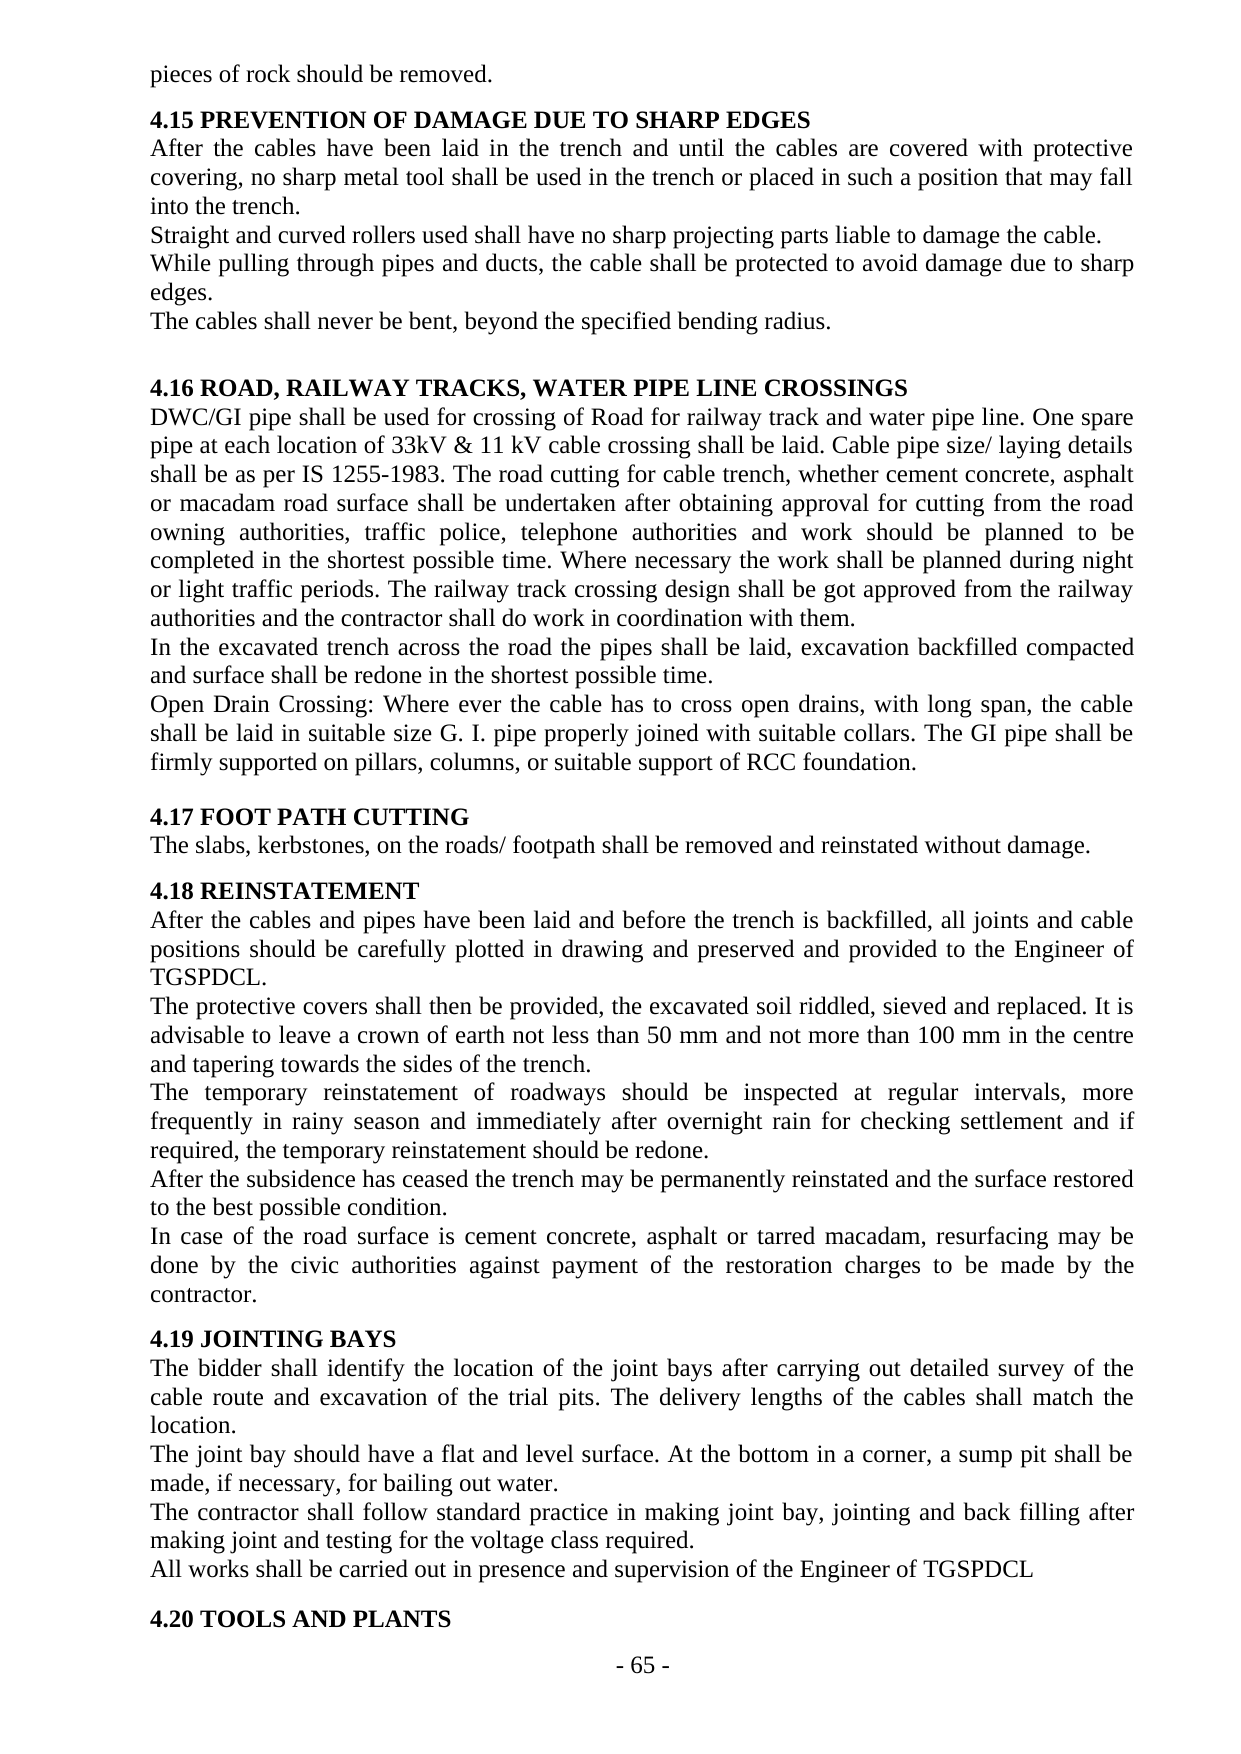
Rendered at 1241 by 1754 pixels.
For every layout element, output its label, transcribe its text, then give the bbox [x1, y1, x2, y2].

text 4.19 JOINTING BAYS [150, 1324, 1135, 1353]
text All works shall be carried out in presence and supervision of the Engineer of TGSPDCL [150, 1554, 1135, 1583]
text The slabs, kerbstones, on the roads/ footpath shall be removed and reinstated without damage. [150, 831, 1135, 859]
text Straight and curved rollers used shall have no sharp projecting parts liable to damage the cable. [150, 220, 1135, 248]
text 4.16 ROAD, RAILWAY TRACKS, WATER PIPE LINE CROSSINGS [150, 373, 1135, 402]
text After the cables have been laid in the trench and until the cables are covered with protective covering, no sharp metal tool shall be used in the trench or placed in such a position that may fall into the trench. [150, 133, 1135, 220]
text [150, 59, 1135, 88]
text 4.17 FOOT PATH CUTTING [150, 802, 1135, 831]
text After the subsidence has ceased the trench may be permanently reinstated and the surface restored to the best possible condition. [150, 1164, 1135, 1221]
text The temporary reinstatement of roadways should be inspected at regular intervals, more frequently in rainy season and immediately after overnight rain for checking settlement and if required, the temporary reinstatement should be redone. [150, 1077, 1135, 1164]
text The protective covers shall then be provided, the excavated soil riddled, sieved and replaced. It is advisable to leave a crown of earth not less than 50 mm and not more than 100 mm in the centre and tapering towards the sides of the trench. [150, 991, 1135, 1077]
text In the excavated trench across the road the pipes shall be laid, excavation backfilled compacted and surface shall be redone in the shortest possible time. [150, 632, 1135, 689]
text The joint bay should have a flat and level surface. At the bottom in a corner, a sump pit shall be made, if necessary, for bailing out water. [150, 1439, 1135, 1497]
text 4.18 REINSTATEMENT [150, 876, 1135, 905]
text In case of the road surface is cement concrete, asphalt or tarred macadam, resurfacing may be done by the civic authorities against payment of the restoration charges to be made by the contractor. [150, 1221, 1135, 1307]
text The cables shall never be bent, beyond the specified bending radius. [150, 306, 1135, 335]
text 4.15 PREVENTION OF DAMAGE DUE TO SHARP EDGES [150, 105, 1135, 133]
text DWC/GI pipe shall be used for crossing of Road for railway track and water pipe line. One spare pipe at each location of 33kV & 11 kV cable crossing shall be laid. Cable pipe size/ laying details shall be as per IS 1255-1983. The road cutting for cable trench, whether cement concrete, asphalt or macadam road surface shall be undertaken after obtaining approval for cutting from the road owning authorities, traffic police, telephone authorities and work should be planned to be completed in the shortest possible time. Where necessary the work shall be planned during night or light traffic periods. The railway track crossing design shall be got approved from the railway authorities and the contractor shall do work in coordination with them. [150, 402, 1135, 632]
text Open Drain Crossing: Where ever the cable has to cross open drains, with long span, the cable shall be laid in suitable size G. I. pipe properly joined with suitable collars. The GI pipe shall be firmly supported on pillars, columns, or suitable support of RCC foundation. [150, 689, 1135, 776]
text The bidder shall identify the location of the joint bays after carrying out detailed survey of the cable route and excavation of the trial pits. The delivery lengths of the cables shall match the location. [150, 1353, 1135, 1439]
text After the cables and pipes have been laid and before the trench is backfilled, all joints and cable positions should be carefully plotted in drawing and preserved and provided to the Engineer of TGSPDCL. [150, 905, 1135, 991]
text While pulling through pipes and ducts, the cable shall be protected to avoid damage due to sharp edges. [150, 248, 1135, 306]
text 4.20 TOOLS AND PLANTS [150, 1604, 1135, 1633]
text The contractor shall follow standard practice in making joint bay, jointing and back filling after making joint and testing for the voltage class required. [150, 1497, 1135, 1554]
